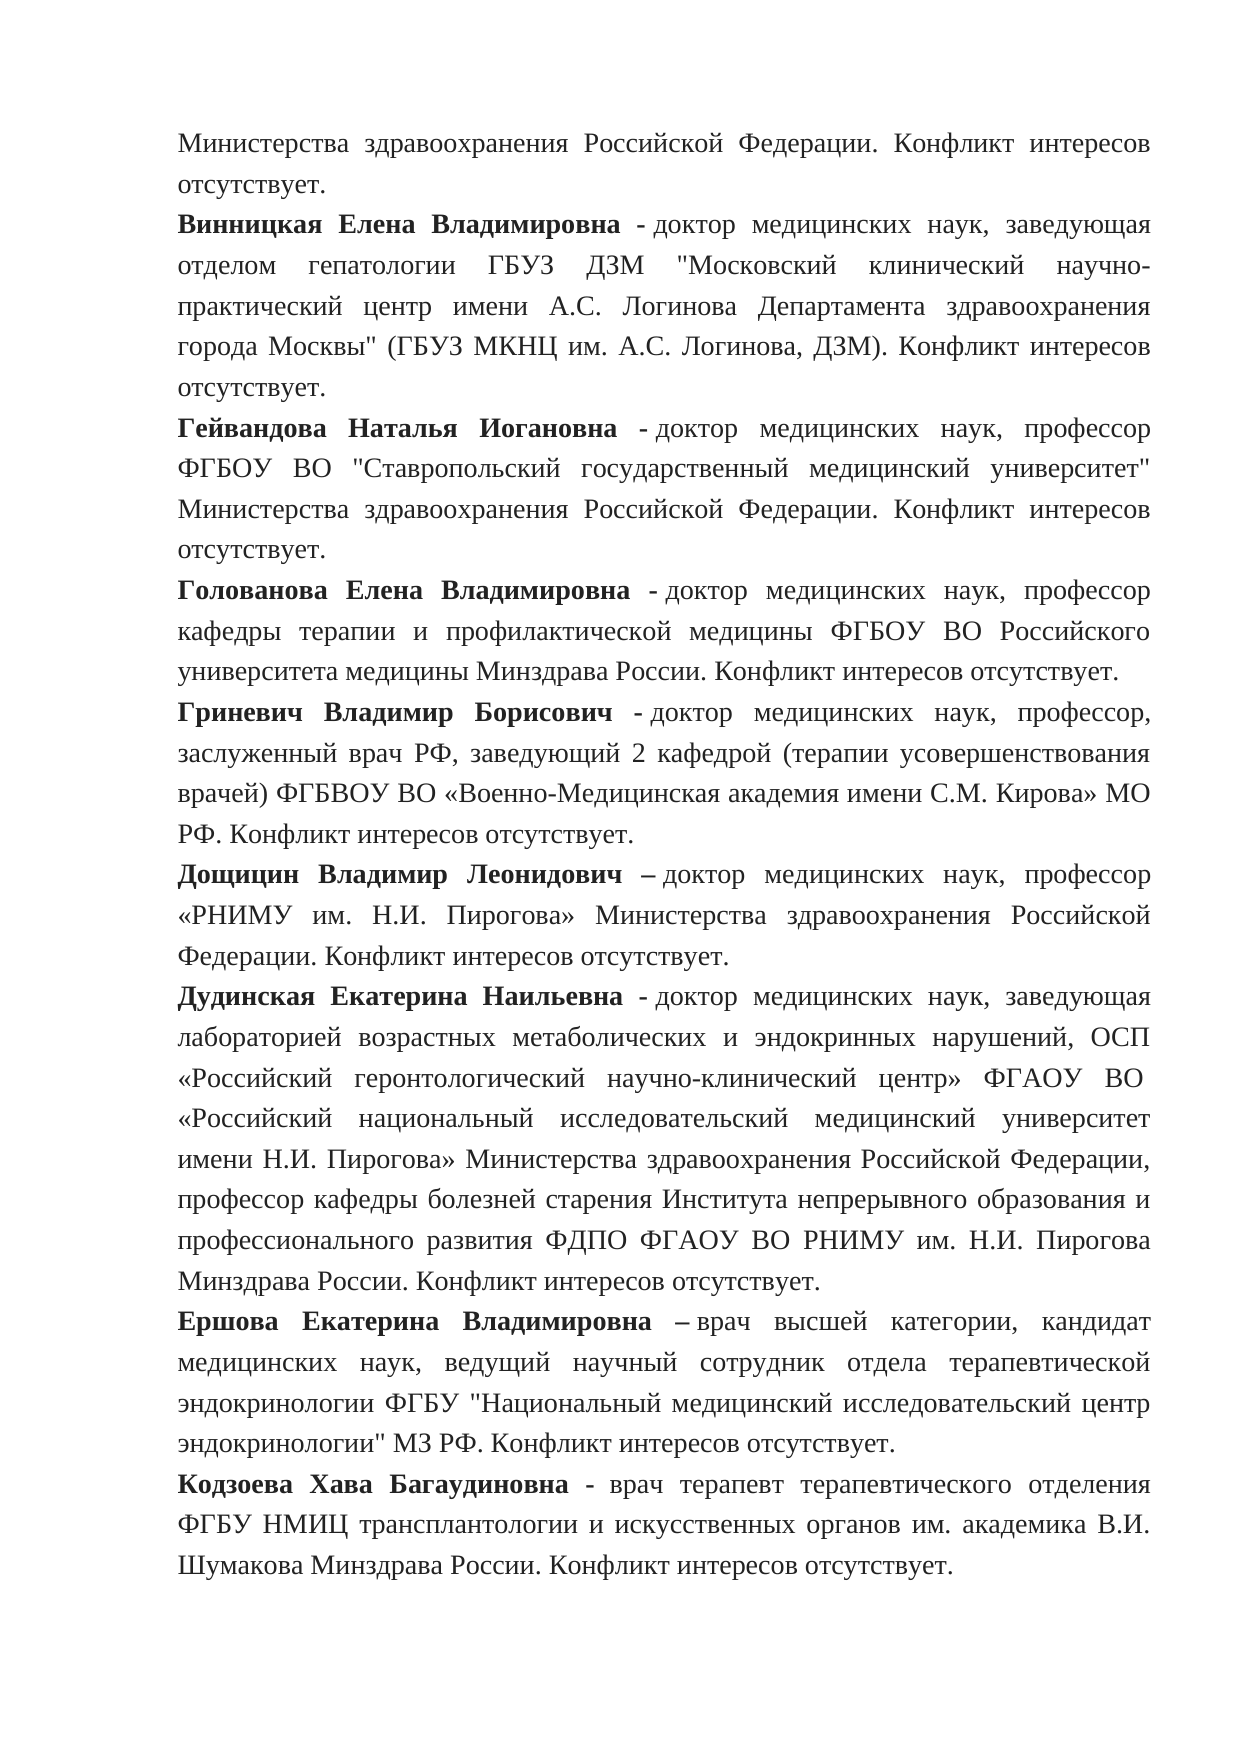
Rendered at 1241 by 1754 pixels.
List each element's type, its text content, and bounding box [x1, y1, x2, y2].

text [177, 118, 1152, 199]
text Голованова Елена Владимировна - доктор медицинских наук, профессор кафедры терапии и профилактической медицины ФГБОУ ВО Российского университета медицины Минздрава России. Конфликт интересов отсутствует. [177, 565, 1152, 687]
text Гейвандова Наталья Иогановна - доктор медицинских наук, профессор ФГБОУ ВО "Ставропольский государственный медицинский университет" Министерства здравоохранения Российской Федерации. Конфликт интересов отсутствует. [177, 402, 1152, 565]
text Кодзоева Хава Багаудиновна - врач терапевт терапевтического отделения ФГБУ НМИЦ трансплантологии и искусственных органов им. академика В.И. Шумакова Минздрава России. Конфликт интересов отсутствует. [177, 1459, 1152, 1581]
text Гриневич Владимир Борисович - доктор медицинских наук, профессор, заслуженный врач РФ, заведующий 2 кафедрой (терапии усовершенствования врачей) ФГБВОУ ВО «Военно-Медицинская академия имени С.М. Кирова» МО РФ. Конфликт интересов отсутствует. [177, 687, 1152, 849]
text Дудинская Екатерина Наильевна - доктор медицинских наук, заведующая лабораторией возрастных метаболических и эндокринных нарушений, ОСП «Российский геронтологический научно-клинический центр» ФГАОУ ВО «Российский национальный исследовательский медицинский университет имени Н.И. Пирогова» Министерства здравоохранения Российской Федерации, профессор кафедры болезней старения Института непрерывного образования и профессионального развития ФДПО ФГАОУ ВО РНИМУ им. Н.И. Пирогова Минздрава России. Конфликт интересов отсутствует. [177, 971, 1152, 1296]
text Дощицин Владимир Леонидович – доктор медицинских наук, профессор «РНИМУ им. Н.И. Пирогова» Министерства здравоохранения Российской Федерации. Конфликт интересов отсутствует. [177, 849, 1152, 971]
text Ершова Екатерина Владимировна – врач высшей категории, кандидат медицинских наук, ведущий научный сотрудник отдела терапевтической эндокринологии ФГБУ "Национальный медицинский исследовательский центр эндокринологии" МЗ РФ. Конфликт интересов отсутствует. [177, 1296, 1152, 1459]
text Винницкая Елена Владимировна - доктор медицинских наук, заведующая отделом гепатологии ГБУЗ ДЗМ "Московский клинический научно-практический центр имени А.С. Логинова Департамента здравоохранения города Москвы" (ГБУЗ МКНЦ им. А.С. Логинова, ДЗМ). Конфликт интересов отсутствует. [177, 199, 1152, 402]
